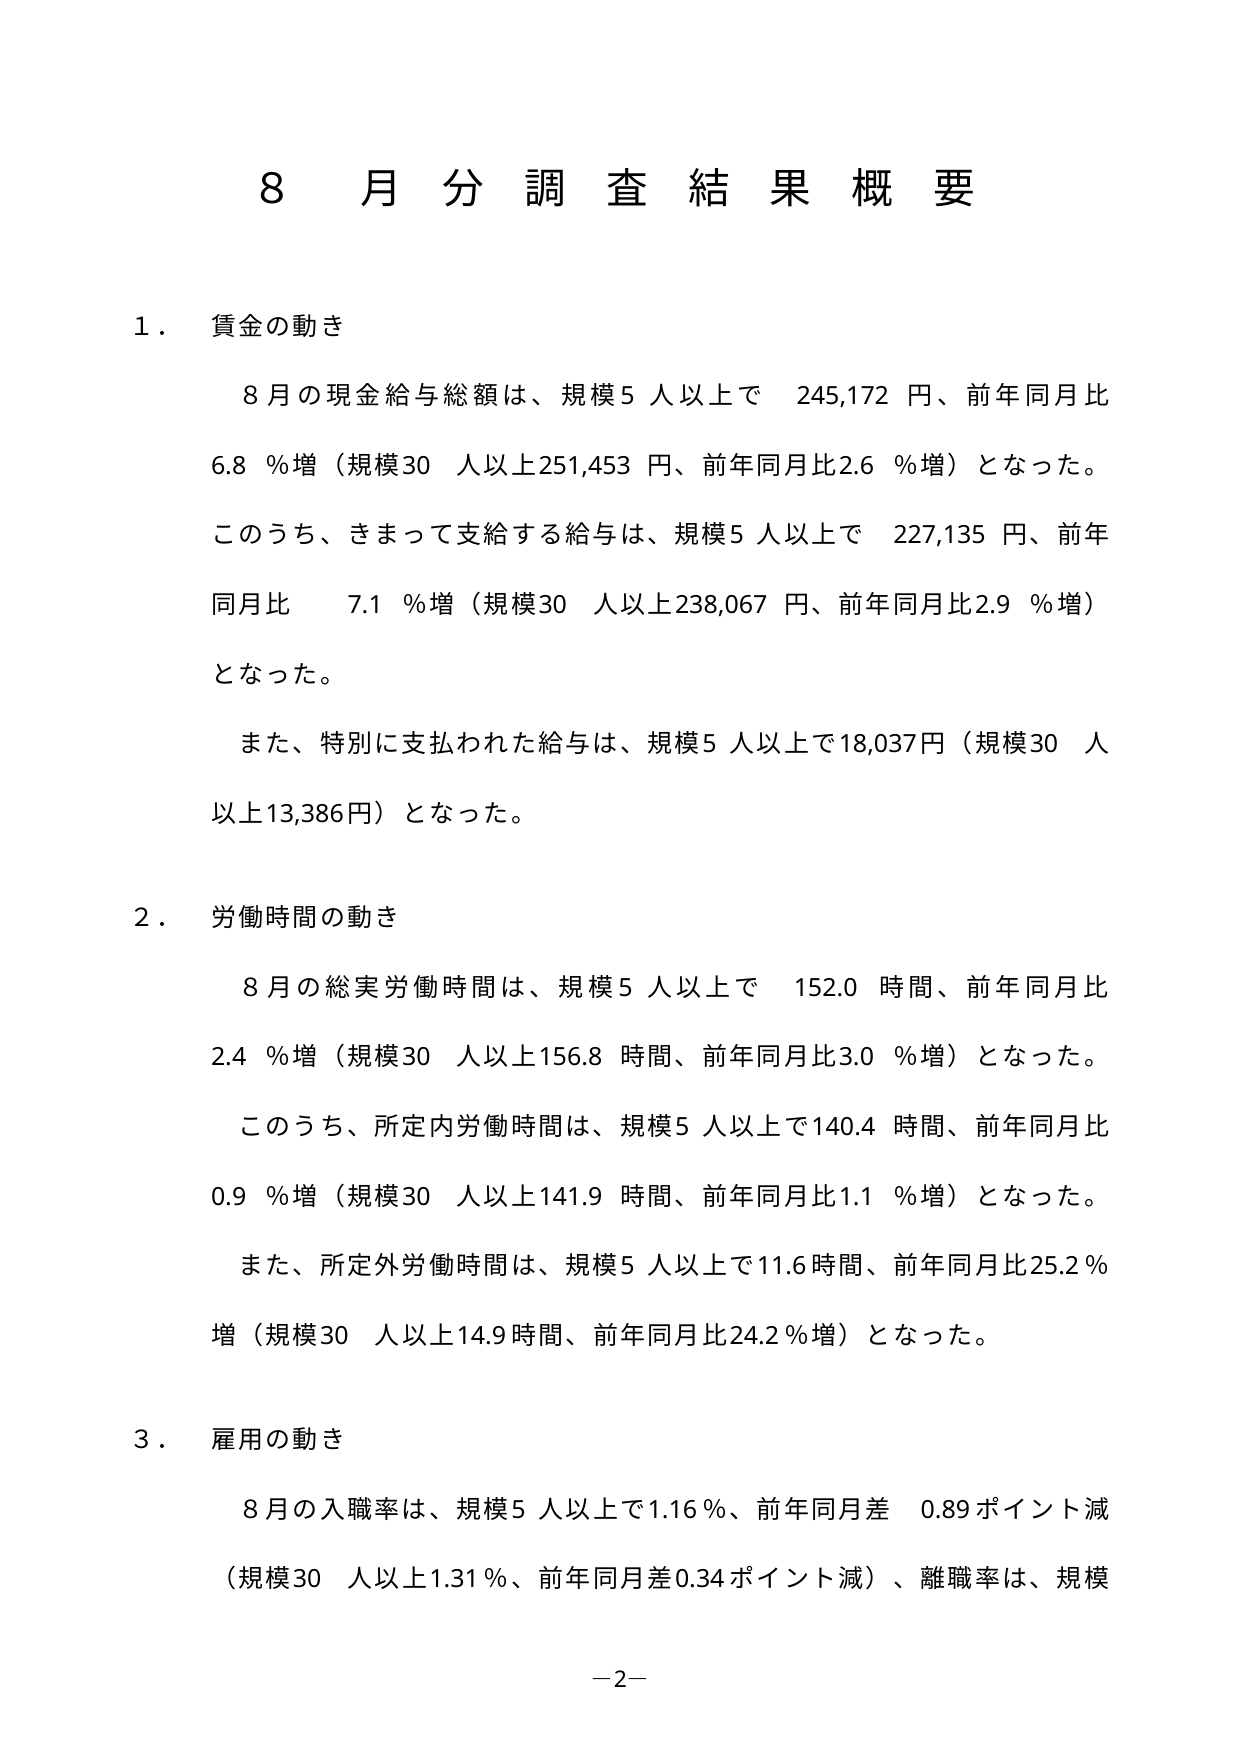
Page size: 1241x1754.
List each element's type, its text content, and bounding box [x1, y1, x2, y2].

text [184, 1472, 1111, 1612]
text ８ 月 分 調 査 結 果 概 要 [129, 150, 1111, 220]
list 労働時間の動き [129, 881, 1111, 951]
text ８月の総実労働時間は、規模5人以上で 152.0 時間、前年同月比2.4％増（規模30人以上156.8時間、前年同月比3.0％増）となった。 [184, 951, 1111, 1090]
text このうち、きまって支給する給与は、規模5人以上で 227,135円、前年同月比 7.1％増（規模30人以上238,067円、前年同月比2.9％増）となった。 [184, 498, 1111, 707]
text このうち、所定内労働時間は、規模5人以上で140.4 時間、前年同月比0.9％増（規模30人以上141.9時間、前年同月比1.1％増）となった。 [184, 1090, 1111, 1229]
list 雇用の動き [129, 1403, 1111, 1472]
text また、所定外労働時間は、規模5人以上で11.6時間、前年同月比25.2％増（規模30人以上14.9時間、前年同月比24.2％増）となった。 [184, 1229, 1111, 1368]
text また、特別に支払われた給与は、規模5人以上で18,037円（規模30人以上13,386円）となった。 [184, 707, 1111, 846]
list 賃金の動き [129, 289, 1111, 359]
text ８月の現金給与総額は、規模5人以上で 245,172円、前年同月比6.8％増（規模30人以上251,453円、前年同月比2.6％増）となった。 [184, 359, 1111, 498]
